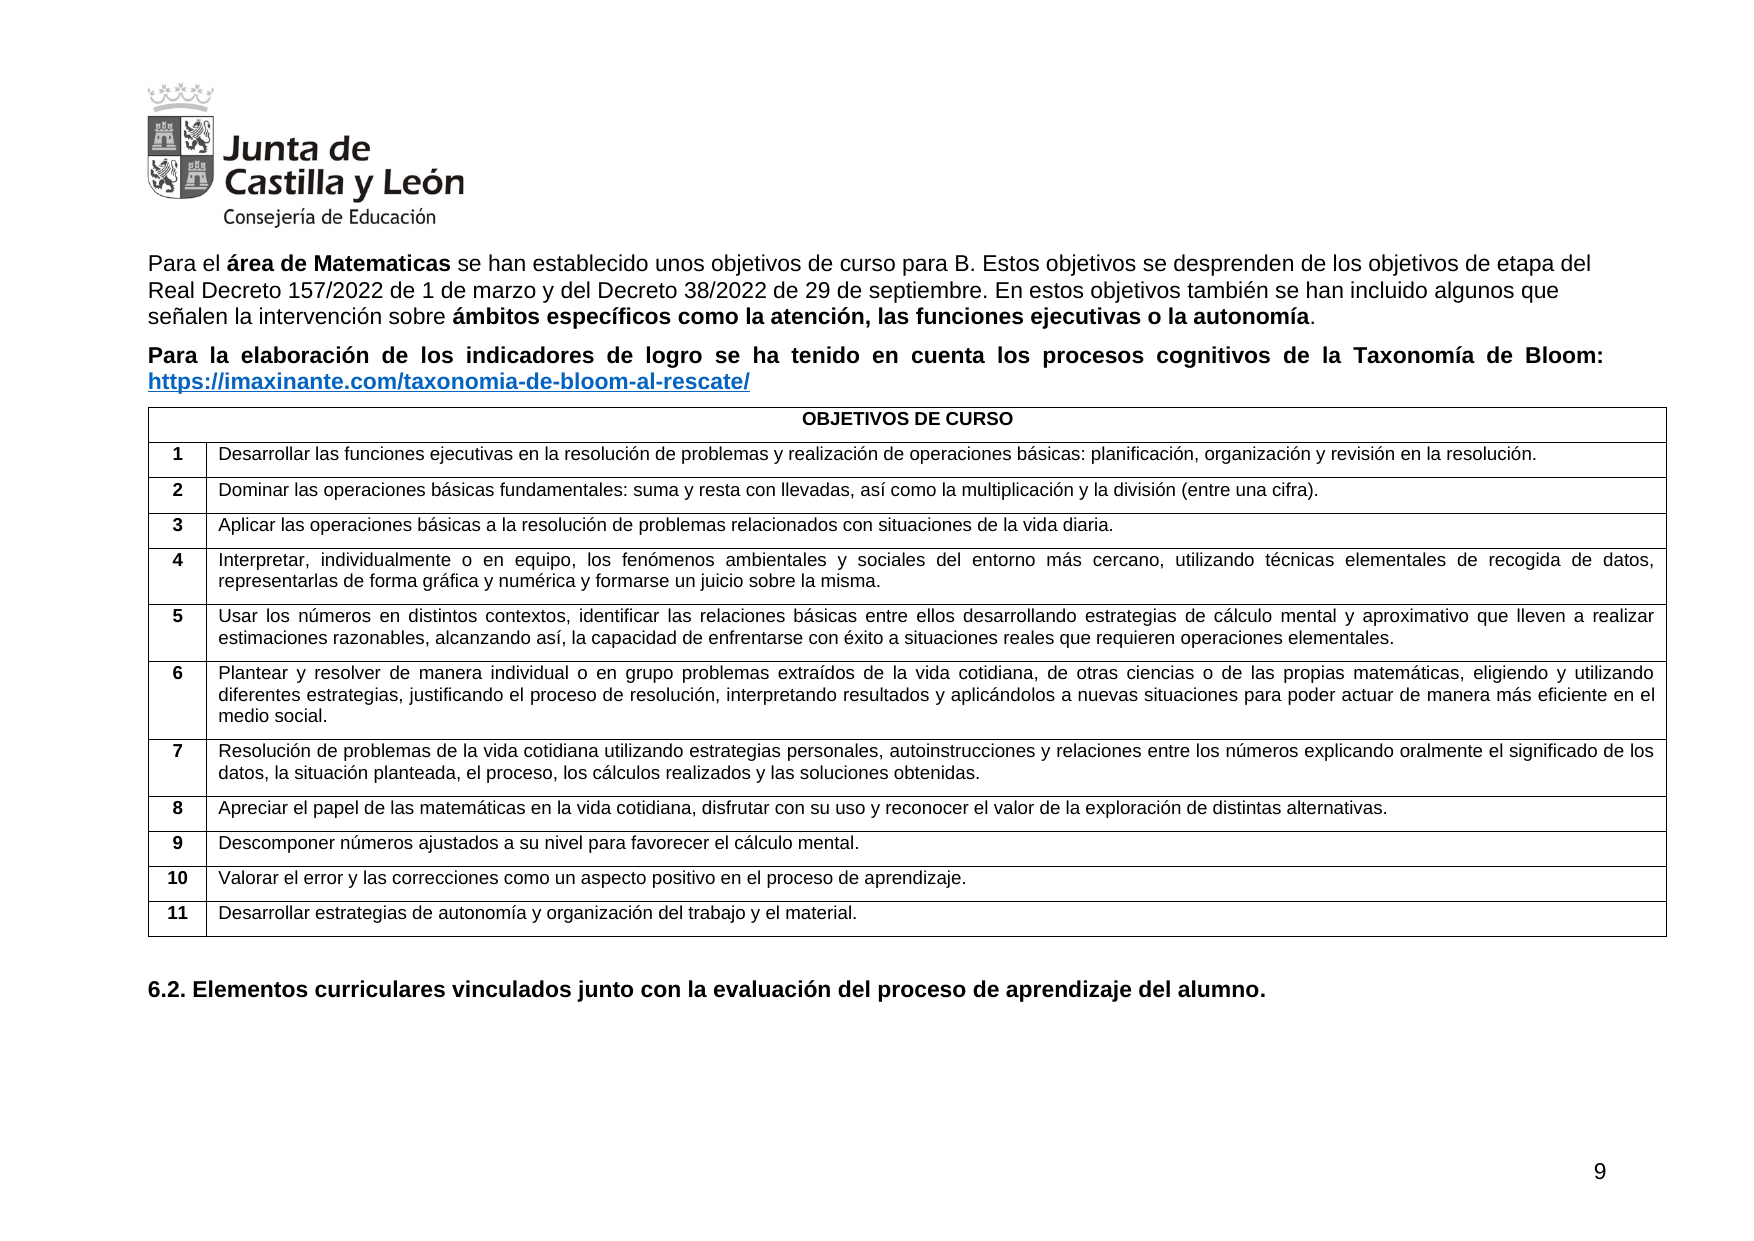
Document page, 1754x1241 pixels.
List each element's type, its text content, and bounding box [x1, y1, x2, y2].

table_cell Desarrollar estrategias de autonomía y organización del trabajo y el material. [207, 902, 1666, 936]
table_cell 9 [149, 832, 206, 866]
table_cell Interpretar, individualmente o en equipo, los fenómenos ambientales y sociales del entorno más cercano, utilizando técnicas elementales de recogida de datos, representarlas de forma gráfica y numérica y formarse un juicio sobre la misma. [207, 549, 1666, 604]
table_cell Plantear y resolver de manera individual o en grupo problemas extraídos de la vida cotidiana, de otras ciencias o de las propias matemáticas, eligiendo y utilizando diferentes estrategias, justificando el proceso de resolución, interpretando resultados y aplicándolos a nuevas situaciones para poder actuar de manera más eficiente en el medio social. [207, 662, 1666, 739]
table_cell 1 [149, 443, 206, 477]
table_cell Valorar el error y las correcciones como un aspecto positivo en el proceso de aprendizaje. [207, 867, 1666, 901]
table_cell 8 [149, 797, 206, 831]
table_cell Usar los números en distintos contextos, identificar las relaciones básicas entre ellos desarrollando estrategias de cálculo mental y aproximativo que lleven a realizar estimaciones razonables, alcanzando así, la capacidad de enfrentarse con éxito a situaciones reales que requieren operaciones elementales. [207, 605, 1666, 661]
table_cell Descomponer números ajustados a su nivel para favorecer el cálculo mental. [207, 832, 1666, 866]
table_cell 10 [149, 867, 206, 901]
table_cell 6 [149, 662, 206, 739]
table_cell 4 [149, 549, 206, 604]
list 6.2. Elementos curriculares vinculados junto con la evaluación del proceso de aprendizaje del alumno. [148, 976, 1606, 1002]
table_cell Dominar las operaciones básicas fundamentales: suma y resta con llevadas, así como la multiplicación y la división (entre una cifra). [207, 478, 1666, 512]
table_cell 2 [149, 478, 206, 512]
text Para el área de Matematicas se han establecido unos objetivos de curso para B. Estos objetivos se desprenden de los objetivos de etapa del Real Decreto 157/2022 de 1 de marzo y del Decreto 38/2022 de 29 de septiembre. En estos objetivos también se han incluido algunos que señalen la intervención sobre ámbitos específicos como la atención, las funciones ejecutivas o la autonomía. [148, 250, 1606, 329]
picture [147, 82, 464, 228]
table_cell Apreciar el papel de las matemáticas en la vida cotidiana, disfrutar con su uso y reconocer el valor de la exploración de distintas alternativas. [207, 797, 1666, 831]
table_cell 11 [149, 902, 206, 936]
table_cell 5 [149, 605, 206, 661]
text Para la elaboración de los indicadores de logro se ha tenido en cuenta los procesos cognitivos de la Taxonomía de Bloom: https://imaxinante.com/taxonomia-de-bloom-al-rescate/ [148, 342, 1606, 394]
table_cell Desarrollar las funciones ejecutivas en la resolución de problemas y realización de operaciones básicas: planificación, organización y revisión en la resolución. [207, 443, 1666, 477]
table_header OBJETIVOS DE CURSO [149, 408, 1666, 442]
table_cell 3 [149, 514, 206, 547]
table_cell Aplicar las operaciones básicas a la resolución de problemas relacionados con situaciones de la vida diaria. [207, 514, 1666, 547]
table_cell 7 [149, 740, 206, 796]
table_cell Resolución de problemas de la vida cotidiana utilizando estrategias personales, autoinstrucciones y relaciones entre los números explicando oralmente el significado de los datos, la situación planteada, el proceso, los cálculos realizados y las soluciones obtenidas. [207, 740, 1666, 796]
